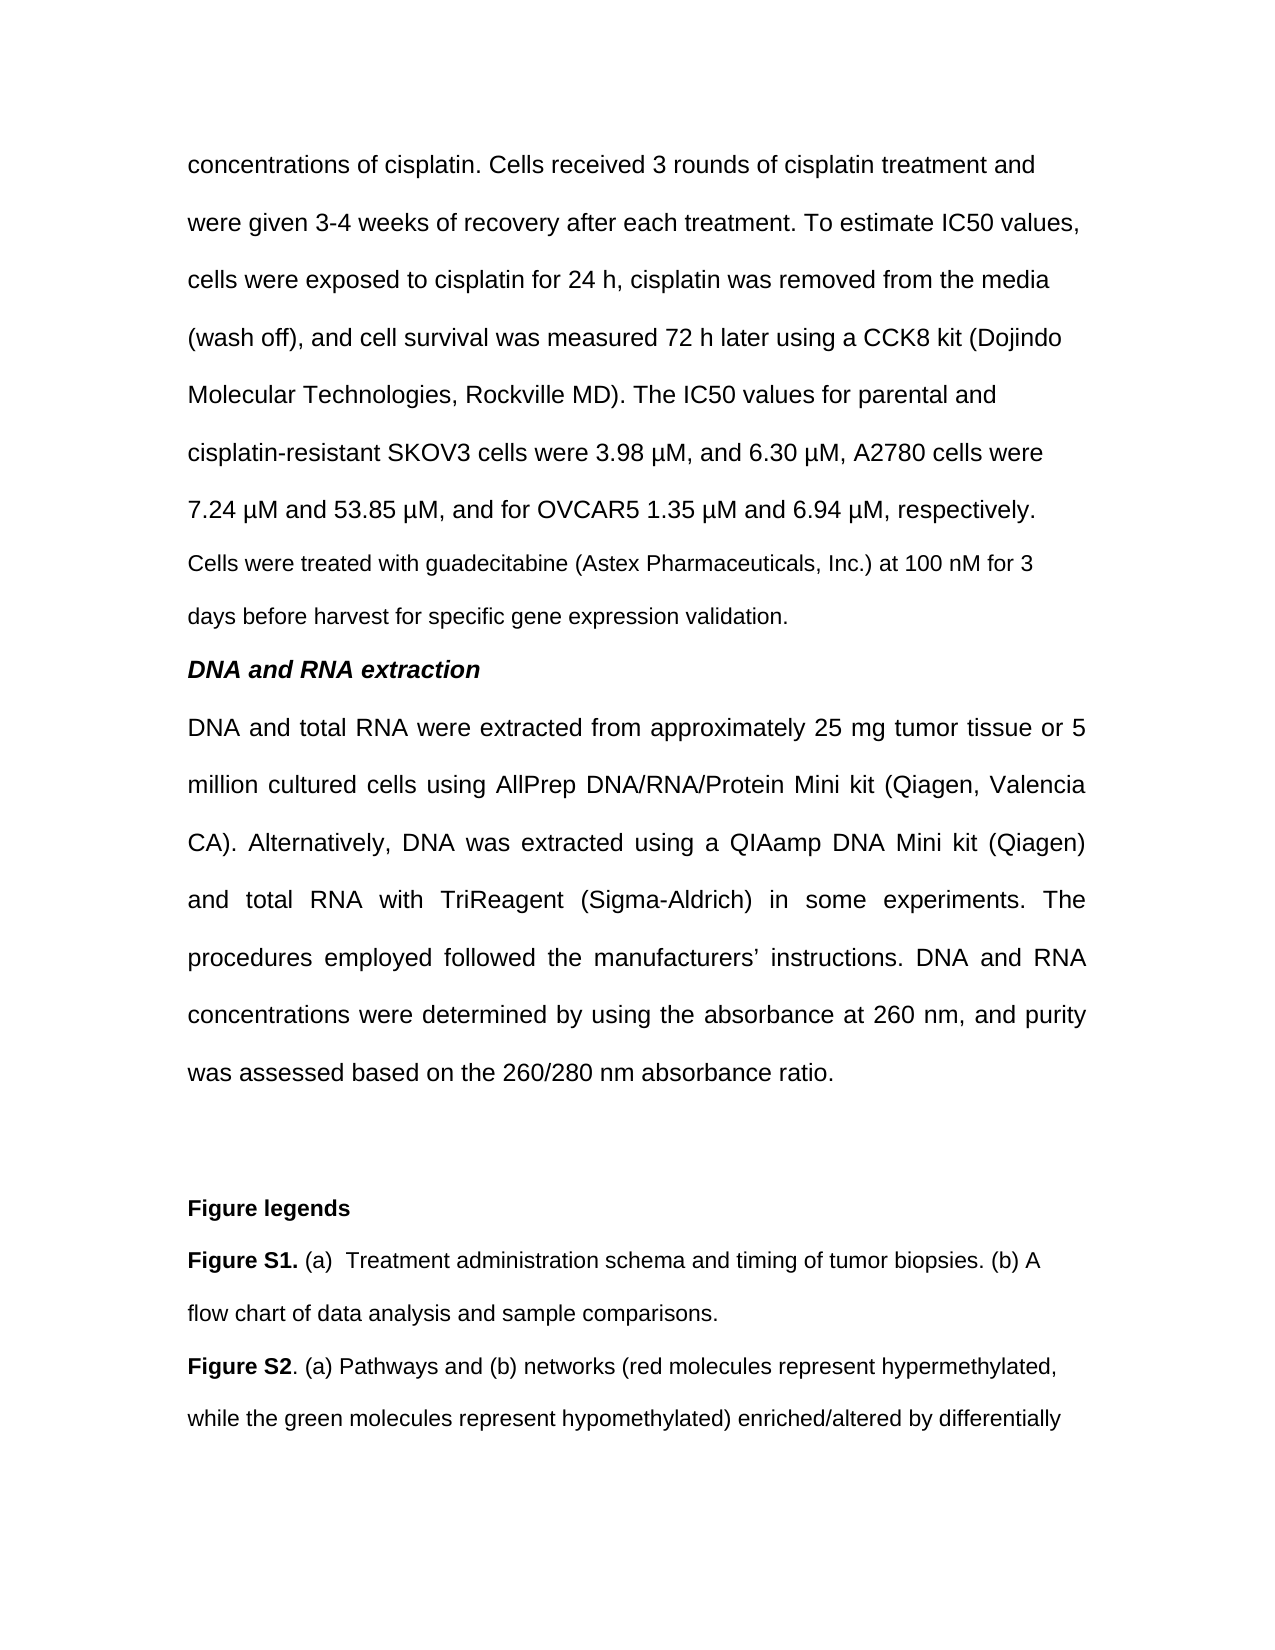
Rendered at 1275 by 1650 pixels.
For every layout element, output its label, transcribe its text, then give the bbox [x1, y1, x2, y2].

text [187, 1353, 1087, 1432]
text Figure S1. (a) Treatment administration schema and timing of tumor biopsies. (b) A flow chart of data analysis and sample comparisons. [187, 1247, 1087, 1326]
text Figure legends [187, 1194, 1087, 1221]
text DNA and total RNA were extracted from approximately 25 mg tumor tissue or 5 million cultured cells using AllPrep DNA/RNA/Protein Mini kit (Qiagen, Valencia CA). Alternatively, DNA was extracted using a QIAamp DNA Mini kit (Qiagen) and total RNA with TriReagent (Sigma-Aldrich) in some experiments. The procedures employed followed the manufacturers’ instructions. DNA and RNA concentrations were determined by using the absorbance at 260 nm, and purity was assessed based on the 260/280 nm absorbance ratio. [187, 713, 1087, 1087]
text DNA and RNA extraction [187, 656, 1087, 684]
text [187, 150, 1087, 629]
